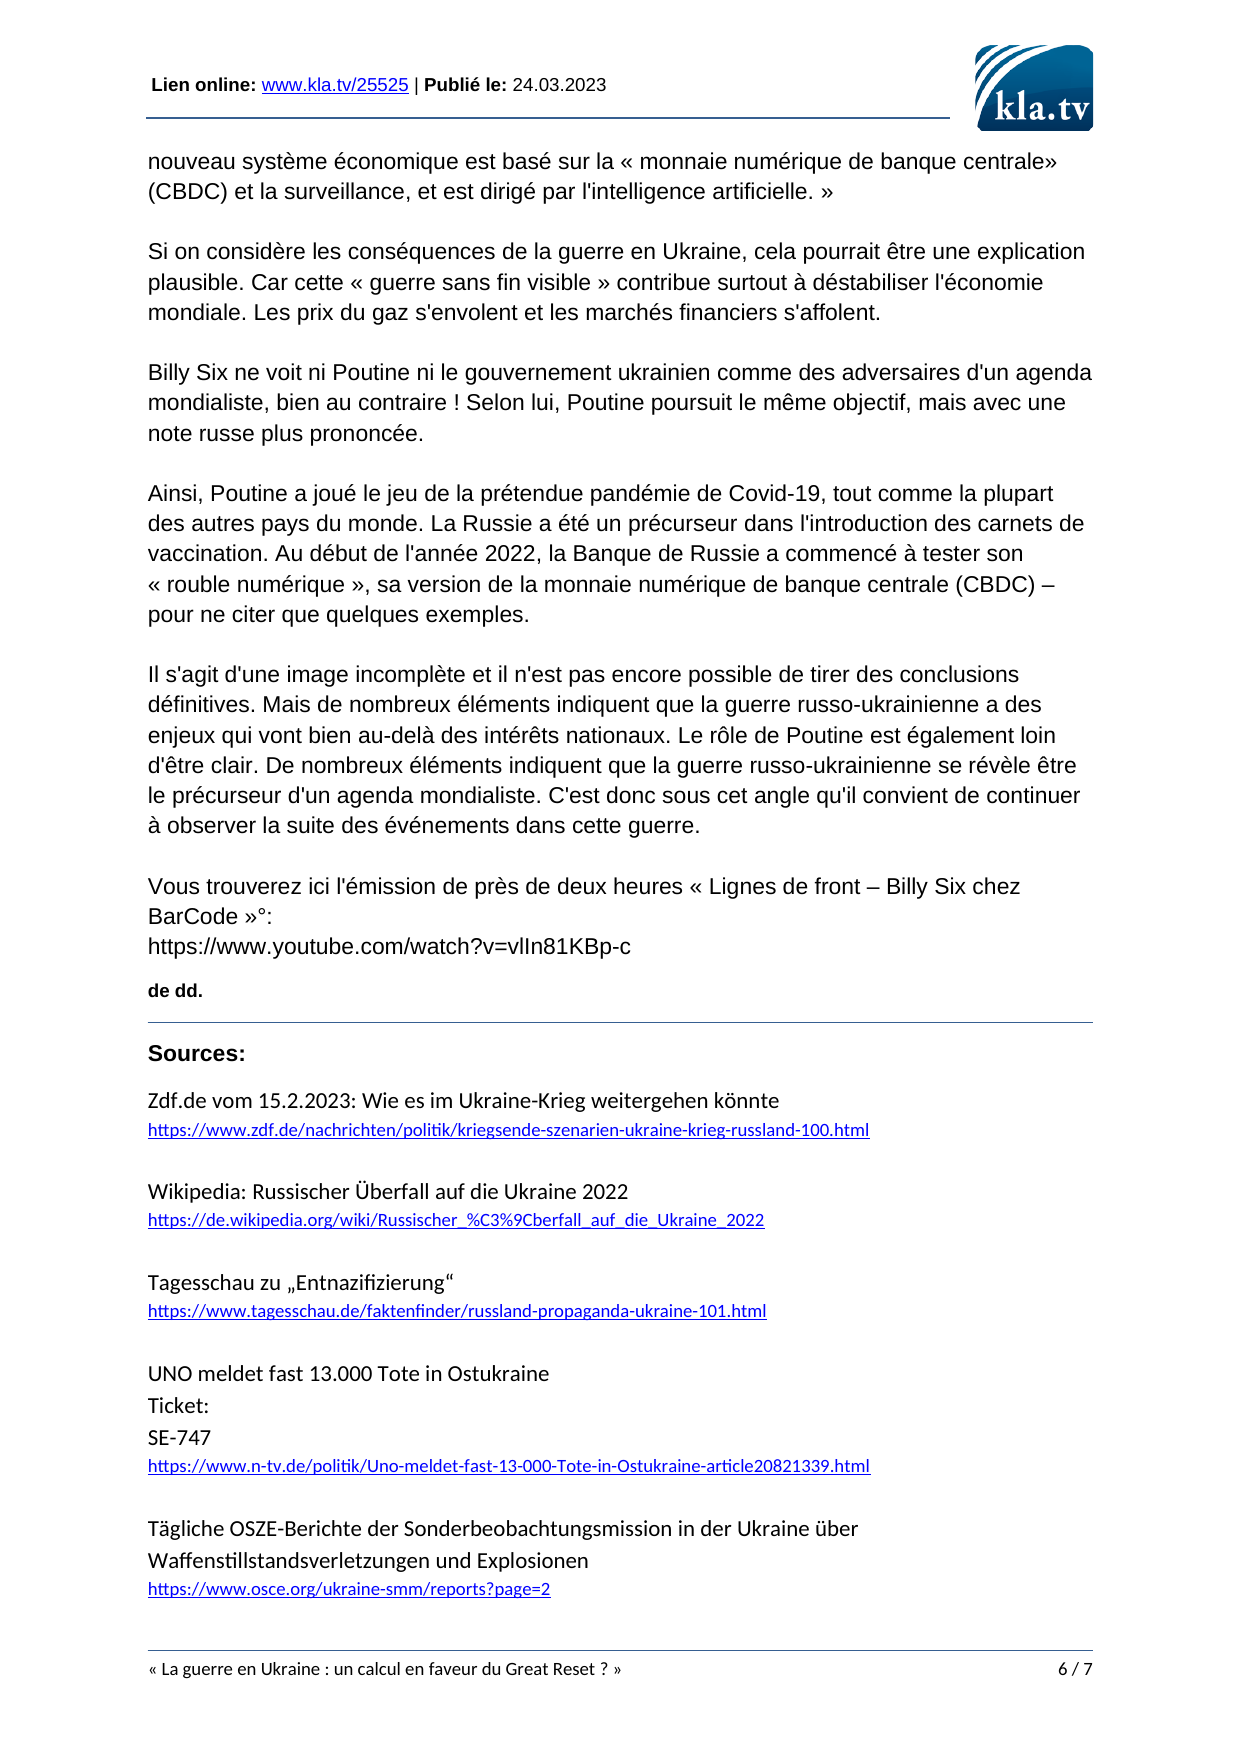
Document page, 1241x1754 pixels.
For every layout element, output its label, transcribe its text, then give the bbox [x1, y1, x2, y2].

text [148, 1086, 1093, 1632]
text Sources: [148, 1023, 1093, 1066]
text de dd. [148, 980, 1093, 1001]
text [148, 148, 1093, 959]
